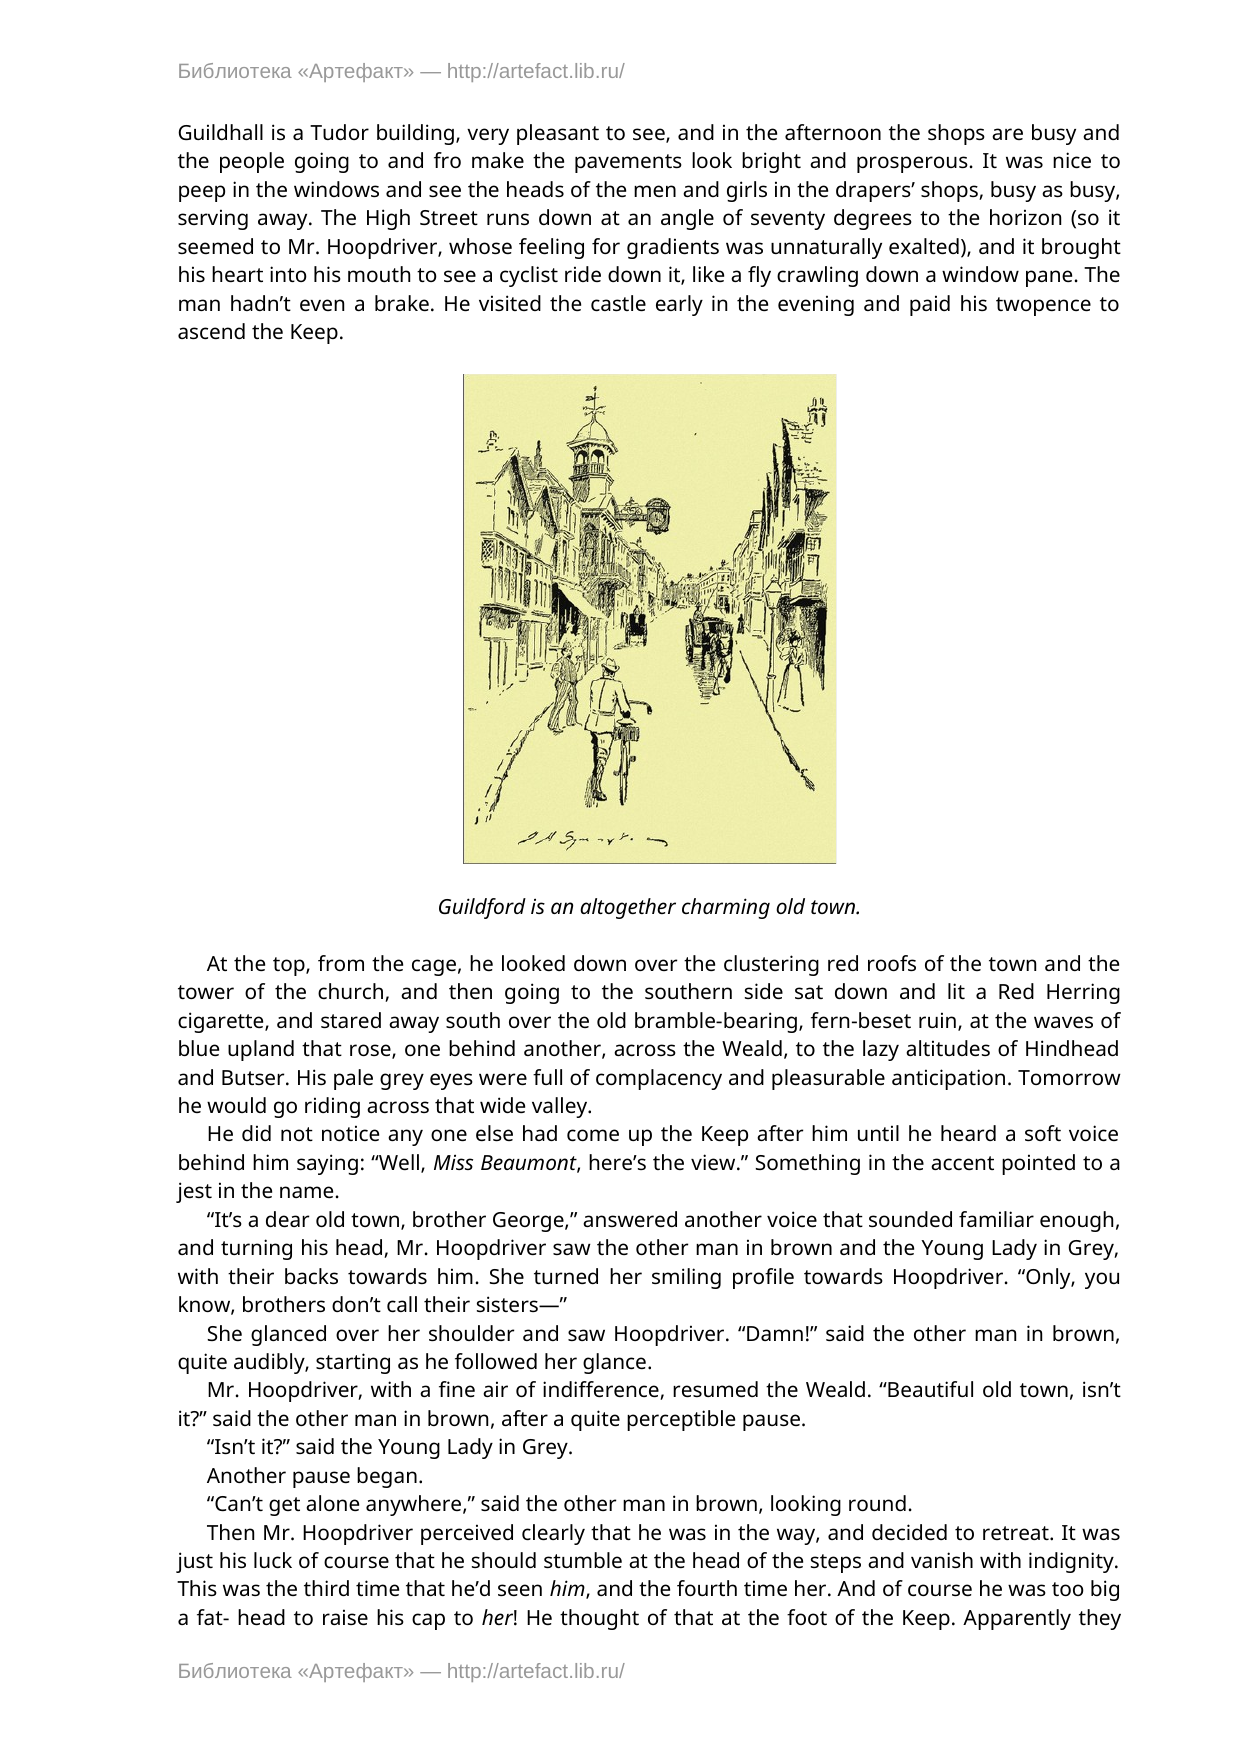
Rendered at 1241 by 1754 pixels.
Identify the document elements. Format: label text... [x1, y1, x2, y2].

text “It’s a dear old town, brother George,” answered another voice that sounded familiar enough, and turning his head, Mr. Hoopdriver saw the other man in brown and the Young Lady in Grey, with their backs towards him. She turned her smiling profile towards Hoopdriver. “Only, you know, brothers don’t call their sisters—” [177, 1205, 1122, 1319]
text “Can’t get alone anywhere,” said the other man in brown, looking round. [177, 1489, 1122, 1518]
text Mr. Hoopdriver, with a fine air of indifference, resumed the Weald. “Beautiful old town, isn’t it?” said the other man in brown, after a quite perceptible pause. [177, 1376, 1122, 1432]
text Another pause began. [177, 1461, 1122, 1489]
text Guildford is an altogether charming old town. [177, 892, 1122, 921]
text “Isn’t it?” said the Young Lady in Grey. [177, 1432, 1122, 1461]
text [177, 118, 1122, 346]
text He did not notice any one else had come up the Keep after him until he heard a soft voice behind him saying: “Well, Miss Beaumont, here’s the view.” Something in the accent pointed to a jest in the name. [177, 1119, 1122, 1205]
picture [463, 374, 837, 864]
text At the top, from the cage, he looked down over the clustering red roofs of the town and the tower of the church, and then going to the southern side sat down and lit a Red Herring cigarette, and stared away south over the old bramble-bearing, fern-beset ruin, at the waves of blue upland that rose, one behind another, across the Weald, to the lazy altitudes of Hindhead and Butser. His pale grey eyes were full of complacency and pleasurable anticipation. Tomorrow he would go riding across that wide valley. [177, 949, 1122, 1119]
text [177, 1518, 1122, 1631]
text She glanced over her shoulder and saw Hoopdriver. “Damn!” said the other man in brown, quite audibly, starting as he followed her glance. [177, 1319, 1122, 1376]
